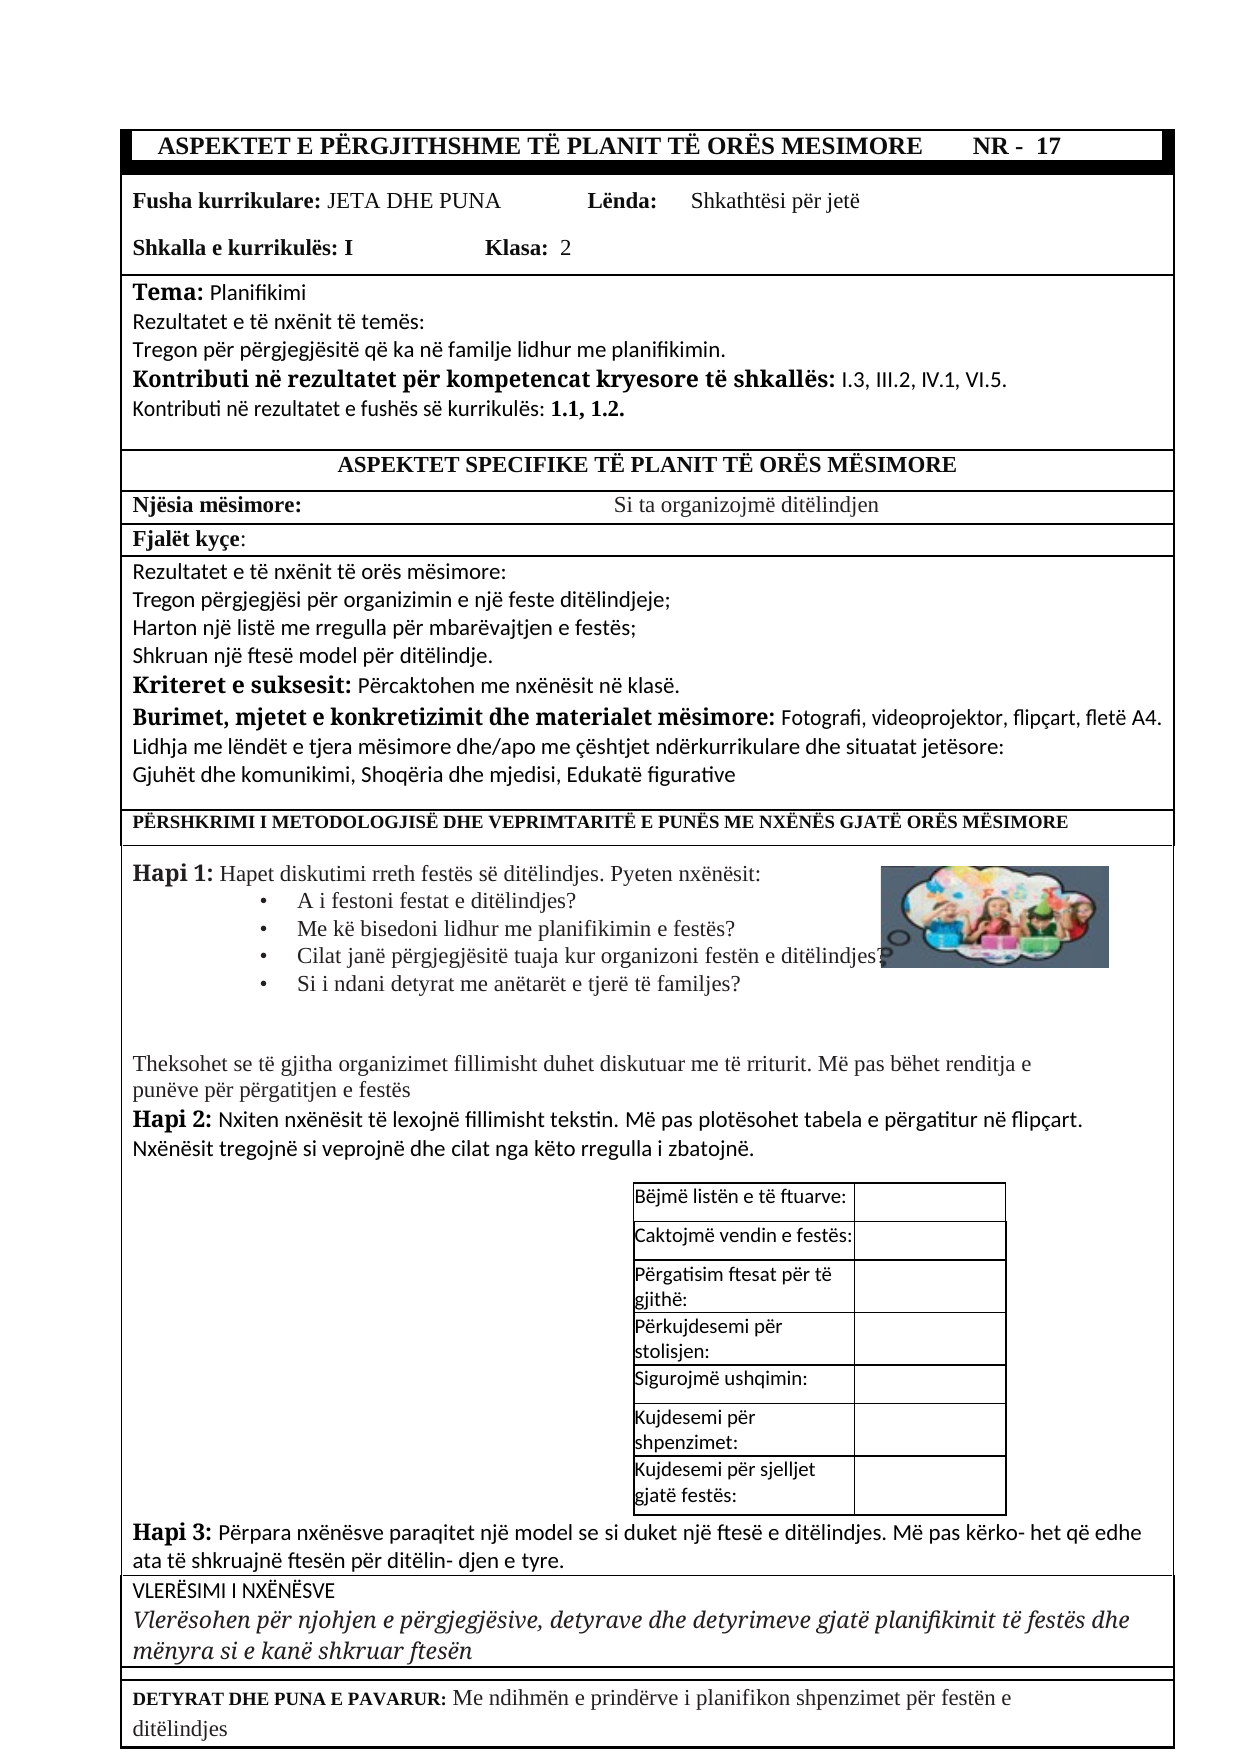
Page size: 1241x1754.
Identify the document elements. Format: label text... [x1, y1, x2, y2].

table_cell DETYRAT DHE PUNA E PAVARUR: Me ndihmën e prindërve i planifikon shpenzimet për festën e ditëlindjes [122, 1681, 1173, 1746]
table_cell Rezultatet e të nxënit të orës mësimore: Tregon përgjegjësi për organizimin e një feste ditëlindjeje; Harton një listë me rregulla për mbarëvajtjen e festës; Shkruan një ftesë model për ditëlindje. Kriteret e suksesit: Përcaktohen me nxënësit në klasë. Burimet, mjetet e konkretizimit dhe materialet mësimore: Fotografi, videoprojektor, flipçart, fletë A4. Lidhja me lëndët e tjera mësimore dhe/apo me çështjet ndërkurrikulare dhe situatat jetësore: Gjuhët dhe komunikimi, Shoqëria dhe mjedisi, Edukatë figurative [122, 557, 1173, 808]
table_header ASPEKTET E PËRGJITHSHME TË PLANIT TË ORËS MESIMORE NR - 17 [122, 131, 1173, 173]
table_cell Fusha kurrikulare: JETA DHE PUNA Lënda: Shkathtësi për jetë Shkalla e kurrikulës: I Klasa: 2 [122, 175, 1173, 273]
table_cell Fjalët kyçe: [122, 525, 1173, 555]
table_cell VLERËSIMI I NXËNËSVE Vlerësohen për njohjen e përgjegjësive, detyrave dhe detyrimeve gjatë planifikimit të festës dhe mënyra si e kanë shkruar ftesën [122, 1575, 1173, 1666]
table_cell ASPEKTET SPECIFIKE TË PLANIT TË ORËS MËSIMORE [122, 451, 1173, 490]
table_cell Hapi 1: Hapet diskutimi rreth festës së ditëlindjes. Pyeten nxënësit: A i festoni festat e ditëlindjes? Me kë bisedoni lidhur me planifikimin e festës? Cilat janë përgjegjësitë tuaja kur organizoni festën e ditëlindjes? Si i ndani detyrat me anëtarët e tjerë të familjes? Theksohet se të gjitha organizimet fillimisht duhet diskutuar me të rriturit. Më pas bëhet renditja e punëve për përgatitjen e festës Hapi 2: Nxiten nxënësit të lexojnë fillimisht tekstin. Më pas plotësohet tabela e përgatitur në flipçart. Nxënësit tregojnë si veprojnë dhe cilat nga këto rregulla i zbatojnë. Hapi 3: Përpara nxënësve paraqitet një model se si duket një ftesë e ditëlindjes. Më pas kërko- het që edhe ata të shkruajnë ftesën për ditëlin- djen e tyre. [122, 845, 1173, 1575]
table_cell Njësia mësimore: Si ta organizojmë ditëlindjen [122, 492, 1173, 523]
table_cell [122, 1668, 1173, 1679]
table_cell PËRSHKRIMI I METODOLOGJISË DHE VEPRIMTARITË E PUNËS ME NXËNËS GJATË ORËS MËSIMORE [122, 811, 1173, 845]
table_cell Tema: Planifikimi Rezultatet e të nxënit të temës: Tregon për përgjegjësitë që ka në familje lidhur me planifikimin. Kontributi në rezultatet për kompetencat kryesore të shkallës: I.3, III.2, IV.1, VI.5. Kontributi në rezultatet e fushës së kurrikulës: 1.1, 1.2. [122, 276, 1173, 448]
picture [880, 866, 1109, 968]
